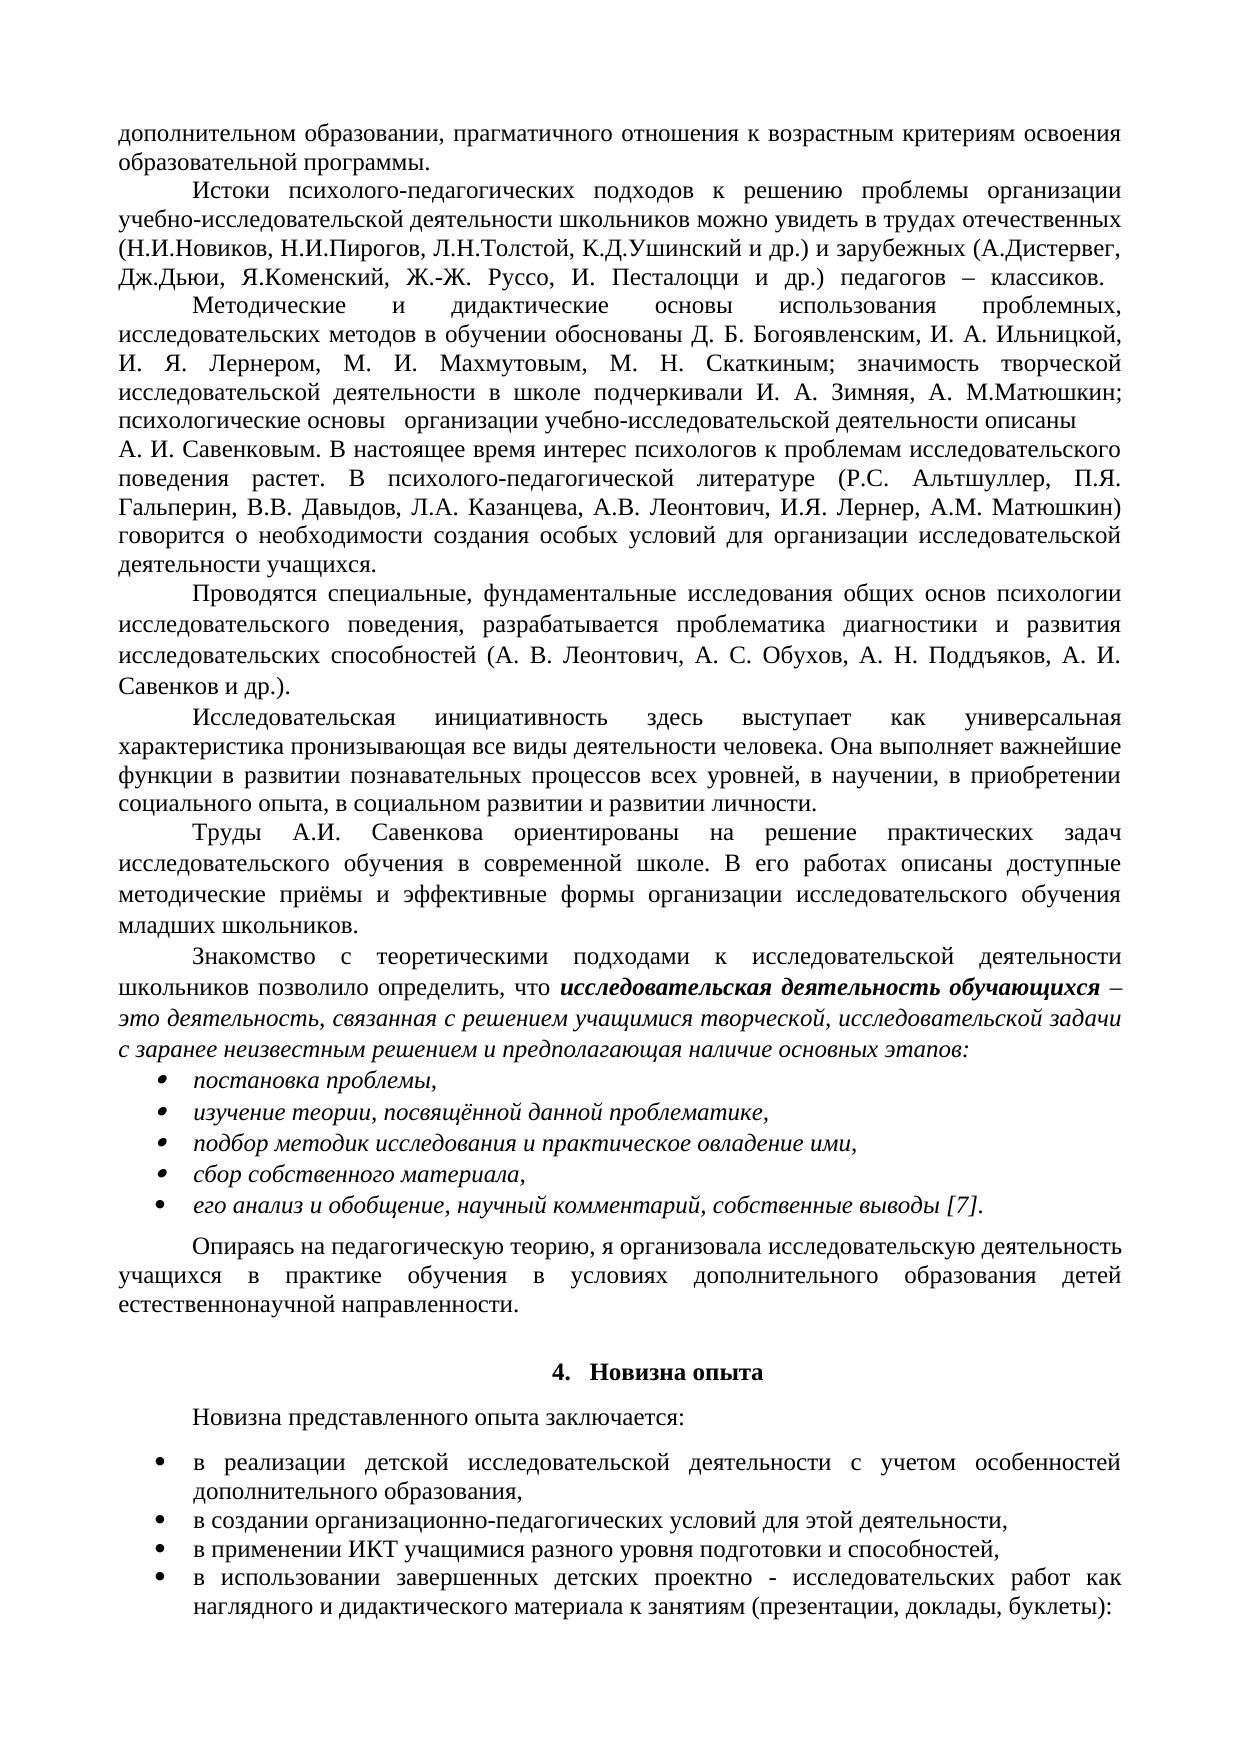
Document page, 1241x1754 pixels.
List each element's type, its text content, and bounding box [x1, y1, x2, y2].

list в использовании завершенных детских проектно - исследовательских работ как наглядного и дидактического материала к занятиям (презентации, доклады, буклеты): [156, 1562, 1122, 1620]
list в реализации детской исследовательской деятельности с учетом особенностей дополнительного образования, [156, 1447, 1122, 1505]
list изучение теории, посвящённой данной проблематике, [156, 1097, 1122, 1125]
text Исследовательская инициативность здесь выступает как универсальная характеристика пронизывающая все виды деятельности человека. Она выполняет важнейшие функции в развитии познавательных процессов всех уровней, в научении, в приобретении социального опыта, в социальном развитии и развитии личности. [118, 702, 1122, 817]
text Истоки психолого-педагогических подходов к решению проблемы организации учебно-исследовательской деятельности школьников можно увидеть в трудах отечественных (Н.И.Новиков, Н.И.Пирогов, Л.Н.Толстой, К.Д.Ушинский и др.) и зарубежных (А.Дистервег, Дж.Дьюи, Я.Коменский, Ж.-Ж. Руссо, И. Песталоцци и др.) педагогов – классиков. Методические и дидактические основы использования проблемных, исследовательских методов в обучении обоснованы Д. Б. Богоявленским, И. А. Ильницкой, И. Я. Лернером, М. И. Махмутовым, М. Н. Скаткиным; значимость творческой исследовательской деятельности в школе подчеркивали И. А. Зимняя, А. М.Матюшкин; психологические основы организации учебно-исследовательской деятельности описаны [118, 176, 1122, 434]
list в создании организационно-педагогических условий для этой деятельности, [156, 1505, 1122, 1534]
list подбор методик исследования и практическое овладение ими, [156, 1128, 1122, 1156]
list в применении ИКТ учащимися разного уровня подготовки и способностей, [156, 1534, 1122, 1562]
text Проводятся специальные, фундаментальные исследования общих основ психологии исследовательского поведения, разрабатывается проблематика диагностики и развития исследовательских способностей (А. В. Леонтович, А. С. Обухов, А. Н. Поддъяков, А. И. Савенков и др.). [118, 578, 1122, 700]
list постановка проблемы, [156, 1066, 1122, 1094]
list его анализ и обобщение, научный комментарий, собственные выводы [7]. [156, 1190, 1122, 1218]
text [118, 118, 1122, 176]
list Новизна опыта [193, 1357, 1122, 1385]
list сбор собственного материала, [156, 1159, 1122, 1187]
text Труды А.И. Савенкова ориентированы на решение практических задач исследовательского обучения в современной школе. В его работах описаны доступные методические приёмы и эффективные формы организации исследовательского обучения младших школьников. [118, 817, 1122, 939]
text А. И. Савенковым. В настоящее время интерес психологов к проблемам исследовательского поведения растет. В психолого-педагогической литературе (Р.С. Альтшуллер, П.Я. Гальперин, В.В. Давыдов, Л.А. Казанцева, А.В. Леонтович, И.Я. Лернер, А.М. Матюшкин) говорится о необходимости создания особых условий для организации исследовательской деятельности учащихся. [118, 434, 1122, 578]
text Новизна представленного опыта заключается: [118, 1402, 1122, 1431]
text Знакомство с теоретическими подходами к исследовательской деятельности школьников позволило определить, что исследовательская деятельность обучающихся – это деятельность, связанная с решением учащимися творческой, исследовательской задачи с заранее неизвестным решением и предполагающая наличие основных этапов: [118, 941, 1122, 1063]
text Опираясь на педагогическую теорию, я организовала исследовательскую деятельность учащихся в практике обучения в условиях дополнительного образования детей естественнонаучной направленности. [118, 1231, 1122, 1317]
